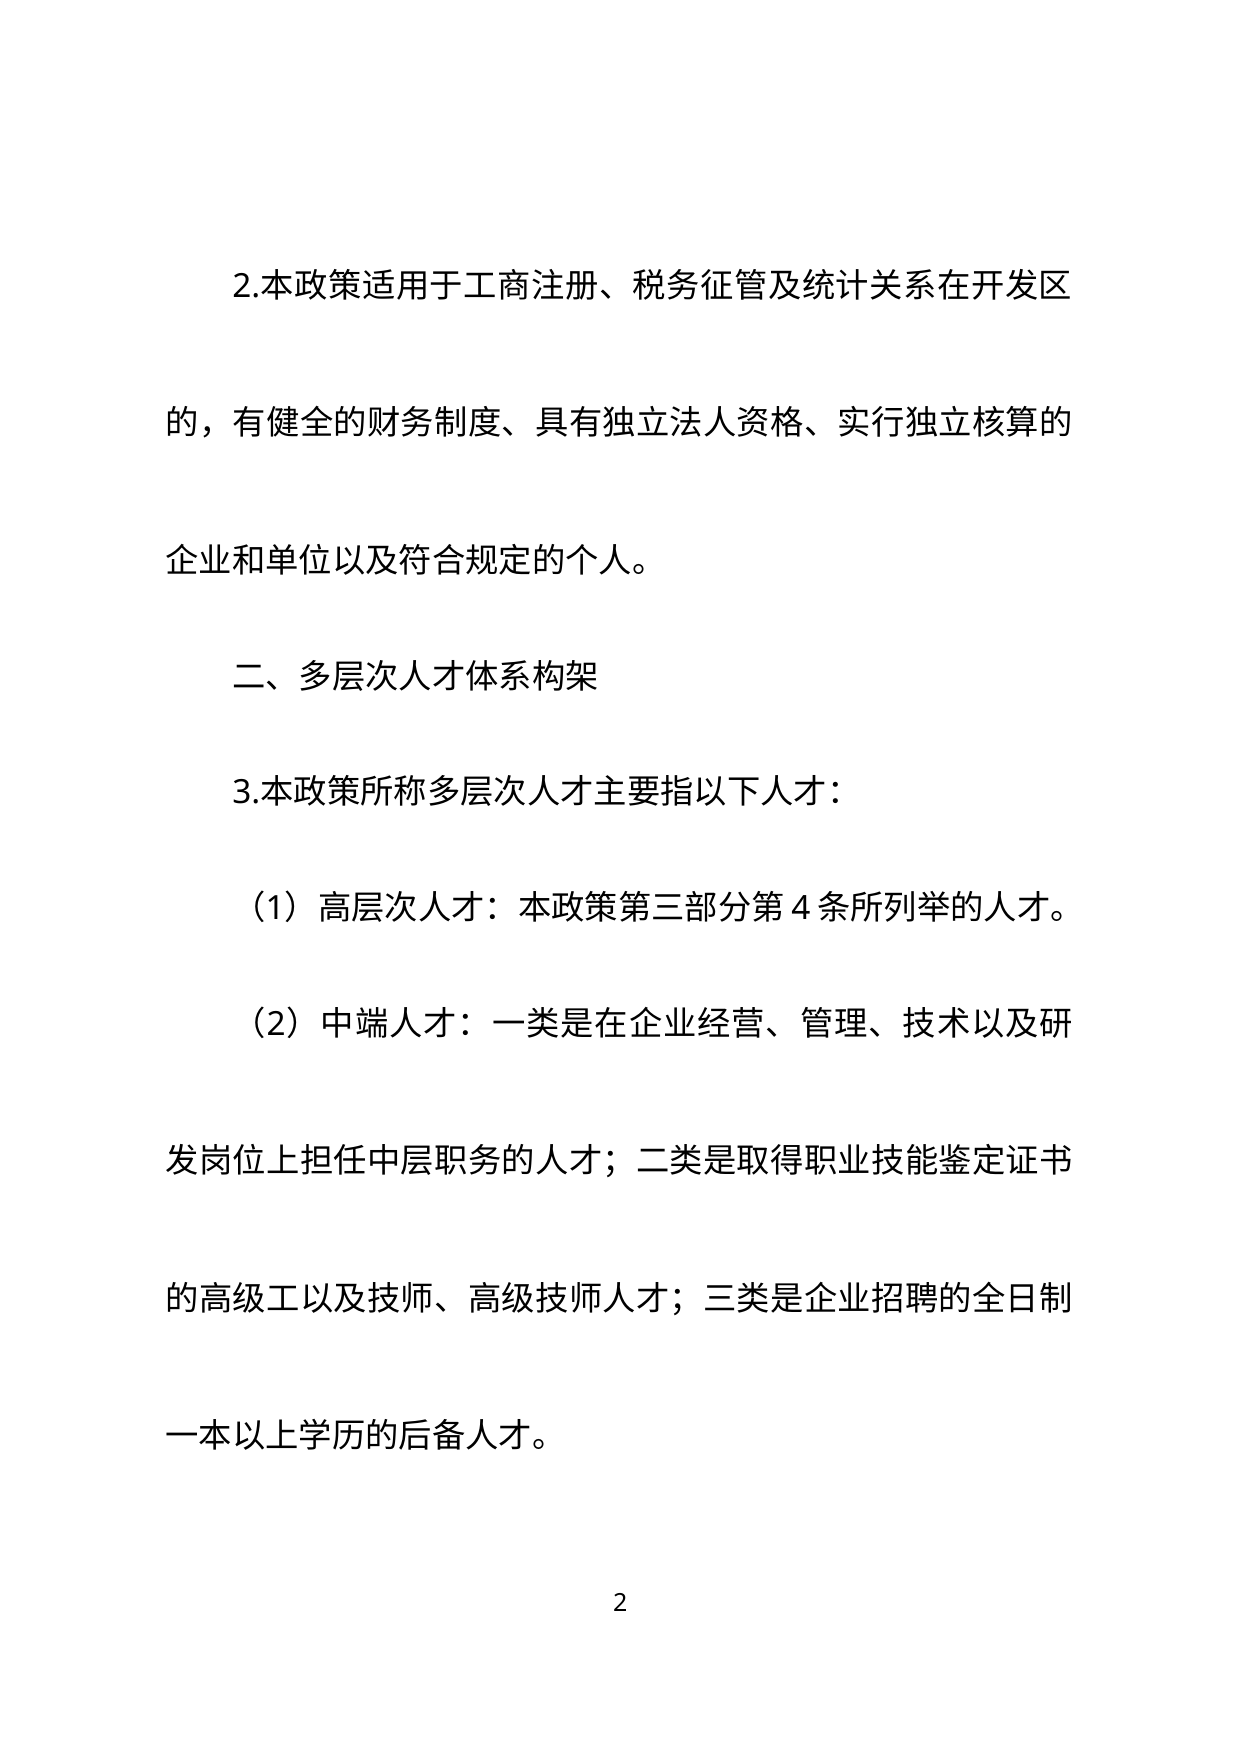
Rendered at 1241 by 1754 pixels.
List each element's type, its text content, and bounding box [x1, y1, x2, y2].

text 二、多层次人才体系构架 [165, 628, 1075, 719]
text （2）中端人才：一类是在企业经营、管理、技术以及研发岗位上担任中层职务的人才；二类是取得职业技能鉴定证书的高级工以及技师、高级技师人才；三类是企业招聘的全日制一本以上学历的后备人才。 [165, 975, 1075, 1479]
text （1）高层次人才：本政策第三部分第4条所列举的人才。 [165, 859, 1075, 951]
text 2.本政策适用于工商注册、税务征管及统计关系在开发区的，有健全的财务制度、具有独立法人资格、实行独立核算的企业和单位以及符合规定的个人。 [165, 237, 1075, 604]
text 3.本政策所称多层次人才主要指以下人才： [165, 743, 1075, 835]
